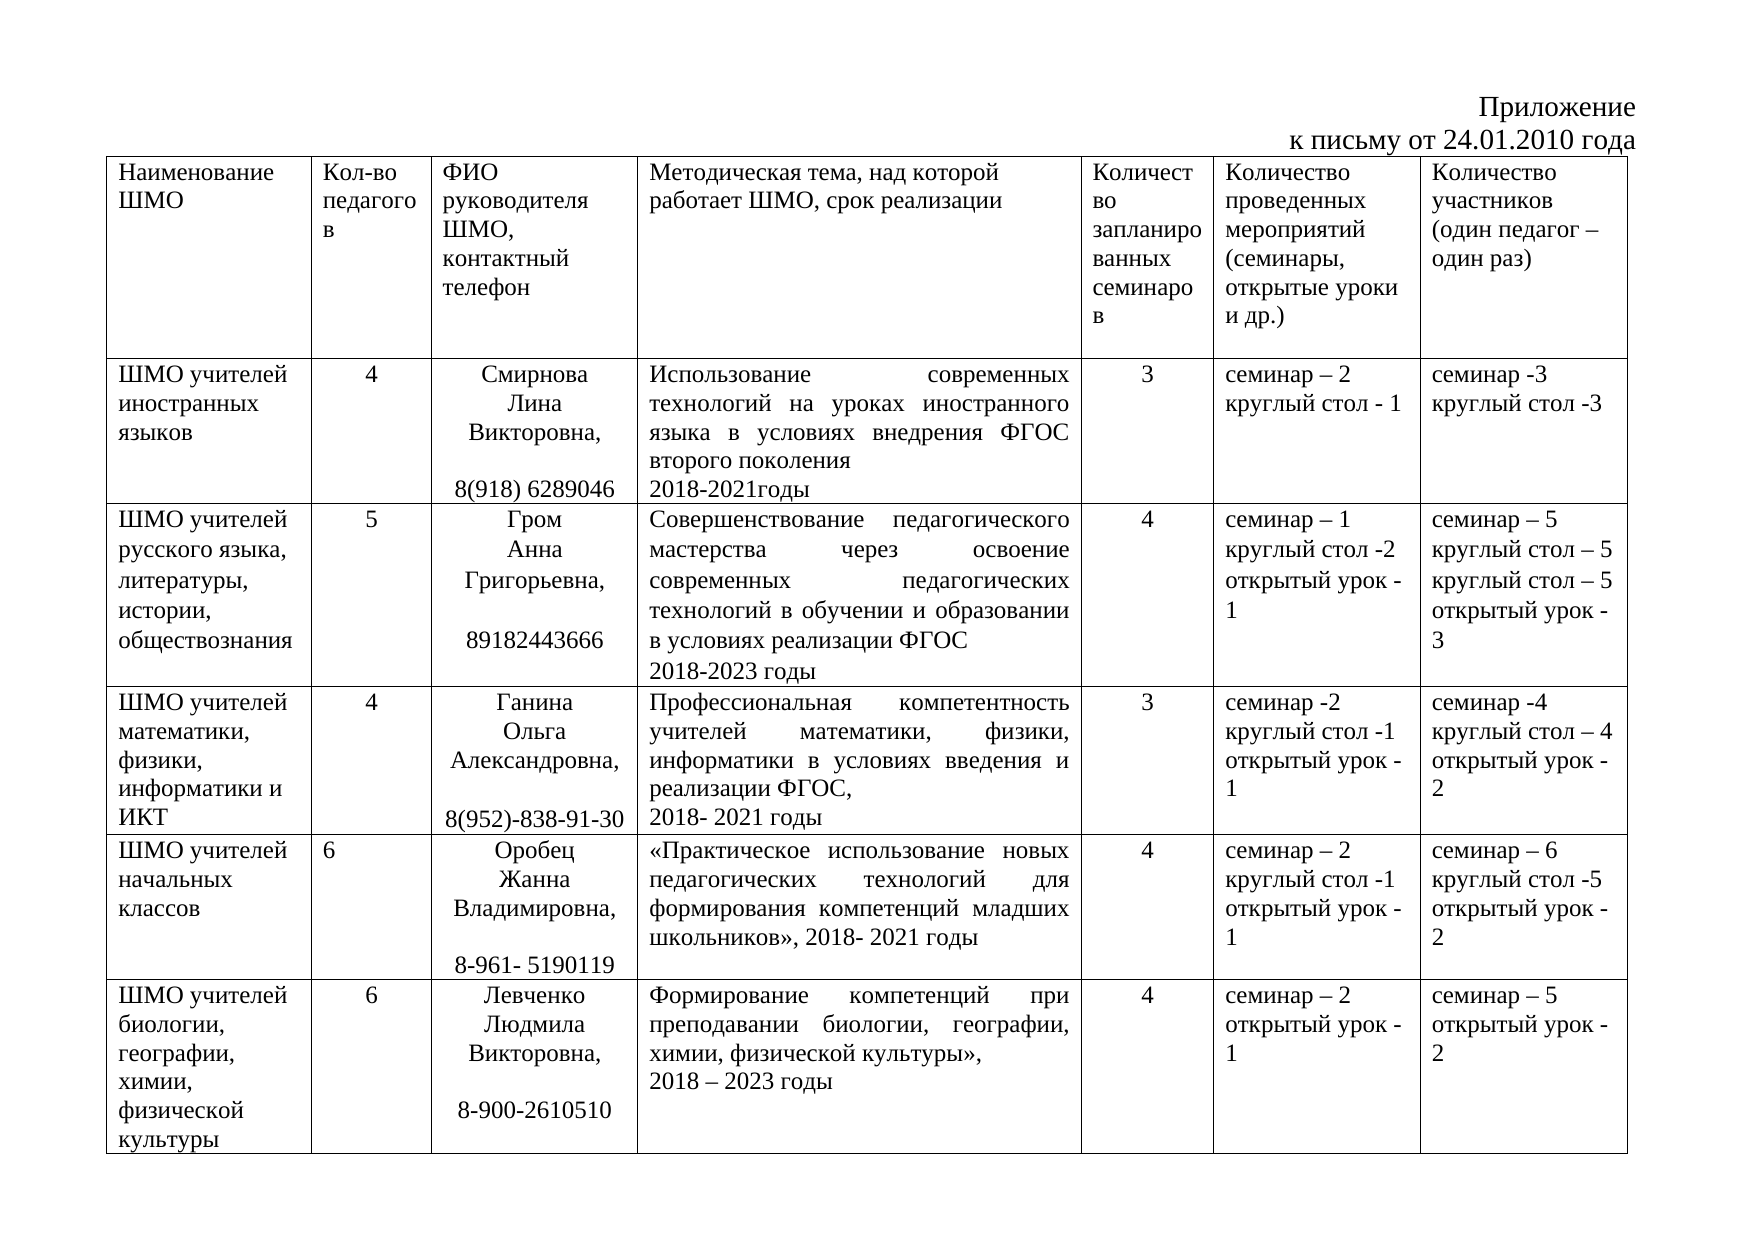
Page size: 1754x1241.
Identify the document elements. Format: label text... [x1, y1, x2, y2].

table_cell Гром Анна Григорьевна, 89182443666 [432, 504, 637, 686]
table_cell семинар – 5 круглый стол – 5 круглый стол – 5 открытый урок - 3 [1421, 504, 1627, 686]
table_cell ШМО учителей математики, физики, информатики и ИКТ [107, 687, 311, 834]
table_cell Ганина Ольга Александровна, 8(952)-838-91-30 [432, 687, 637, 834]
table_cell 6 [312, 980, 431, 1153]
table_cell семинар – 2 круглый стол -1 открытый урок -1 [1214, 835, 1420, 979]
table_header Кол-во педагогов [312, 157, 431, 358]
table_cell 3 [1082, 687, 1213, 834]
table_header Наименование ШМО [107, 157, 311, 358]
table_cell Левченко Людмила Викторовна, 8-900-2610510 [432, 980, 637, 1153]
table_header Методическая тема, над которой работает ШМО, срок реализации [638, 157, 1081, 358]
table_cell Оробец Жанна Владимировна, 8-961- 5190119 [432, 835, 637, 979]
table_cell семинар – 6 круглый стол -5 открытый урок - 2 [1421, 835, 1627, 979]
table_cell семинар – 2 открытый урок -1 [1214, 980, 1420, 1153]
table_cell семинар -2 круглый стол -1 открытый урок - 1 [1214, 687, 1420, 834]
table_cell Совершенствование педагогического мастерства через освоение современных педагогических технологий в обучении и образовании в условиях реализации ФГОС 2018-2023 годы [638, 504, 1081, 686]
table_cell ШМО учителей биологии, географии, химии, физической культуры [107, 980, 311, 1153]
table_header ФИО руководителя ШМО, контактный телефон [432, 157, 637, 358]
table_cell семинар -3 круглый стол -3 [1421, 359, 1627, 503]
table_cell 4 [312, 687, 431, 834]
text Приложение [118, 89, 1636, 122]
table_cell 3 [1082, 359, 1213, 503]
table_cell Использование современных технологий на уроках иностранного языка в условиях внедрения ФГОС второго поколения 2018-2021годы [638, 359, 1081, 503]
table_cell Смирнова Лина Викторовна, 8(918) 6289046 [432, 359, 637, 503]
table_cell 6 [312, 835, 431, 979]
table_cell ШМО учителей иностранных языков [107, 359, 311, 503]
table_cell 5 [312, 504, 431, 686]
table_cell Формирование компетенций при преподавании биологии, географии, химии, физической культуры», 2018 – 2023 годы [638, 980, 1081, 1153]
table_header Количество проведенных мероприятий (семинары, открытые уроки и др.) [1214, 157, 1420, 358]
text к письму от 24.01.2010 года [118, 122, 1636, 156]
table_cell 4 [1082, 980, 1213, 1153]
table_cell 4 [1082, 504, 1213, 686]
table_cell Профессиональная компетентность учителей математики, физики, информатики в условиях введения и реализации ФГОС, 2018- 2021 годы [638, 687, 1081, 834]
table_header Количество запланированных семинаров [1082, 157, 1213, 358]
table_cell семинар – 1 круглый стол -2 открытый урок - 1 [1214, 504, 1420, 686]
table_cell семинар – 5 открытый урок - 2 [1421, 980, 1627, 1153]
table_cell «Практическое использование новых педагогических технологий для формирования компетенций младших школьников», 2018- 2021 годы [638, 835, 1081, 979]
table_cell 4 [1082, 835, 1213, 979]
table_cell семинар -4 круглый стол – 4 открытый урок -2 [1421, 687, 1627, 834]
table_header Количество участников (один педагог – один раз) [1421, 157, 1627, 358]
table_cell ШМО учителей начальных классов [107, 835, 311, 979]
table_cell ШМО учителей русского языка, литературы, истории, обществознания [107, 504, 311, 686]
table_cell 4 [312, 359, 431, 503]
table_cell семинар – 2 круглый стол - 1 [1214, 359, 1420, 503]
